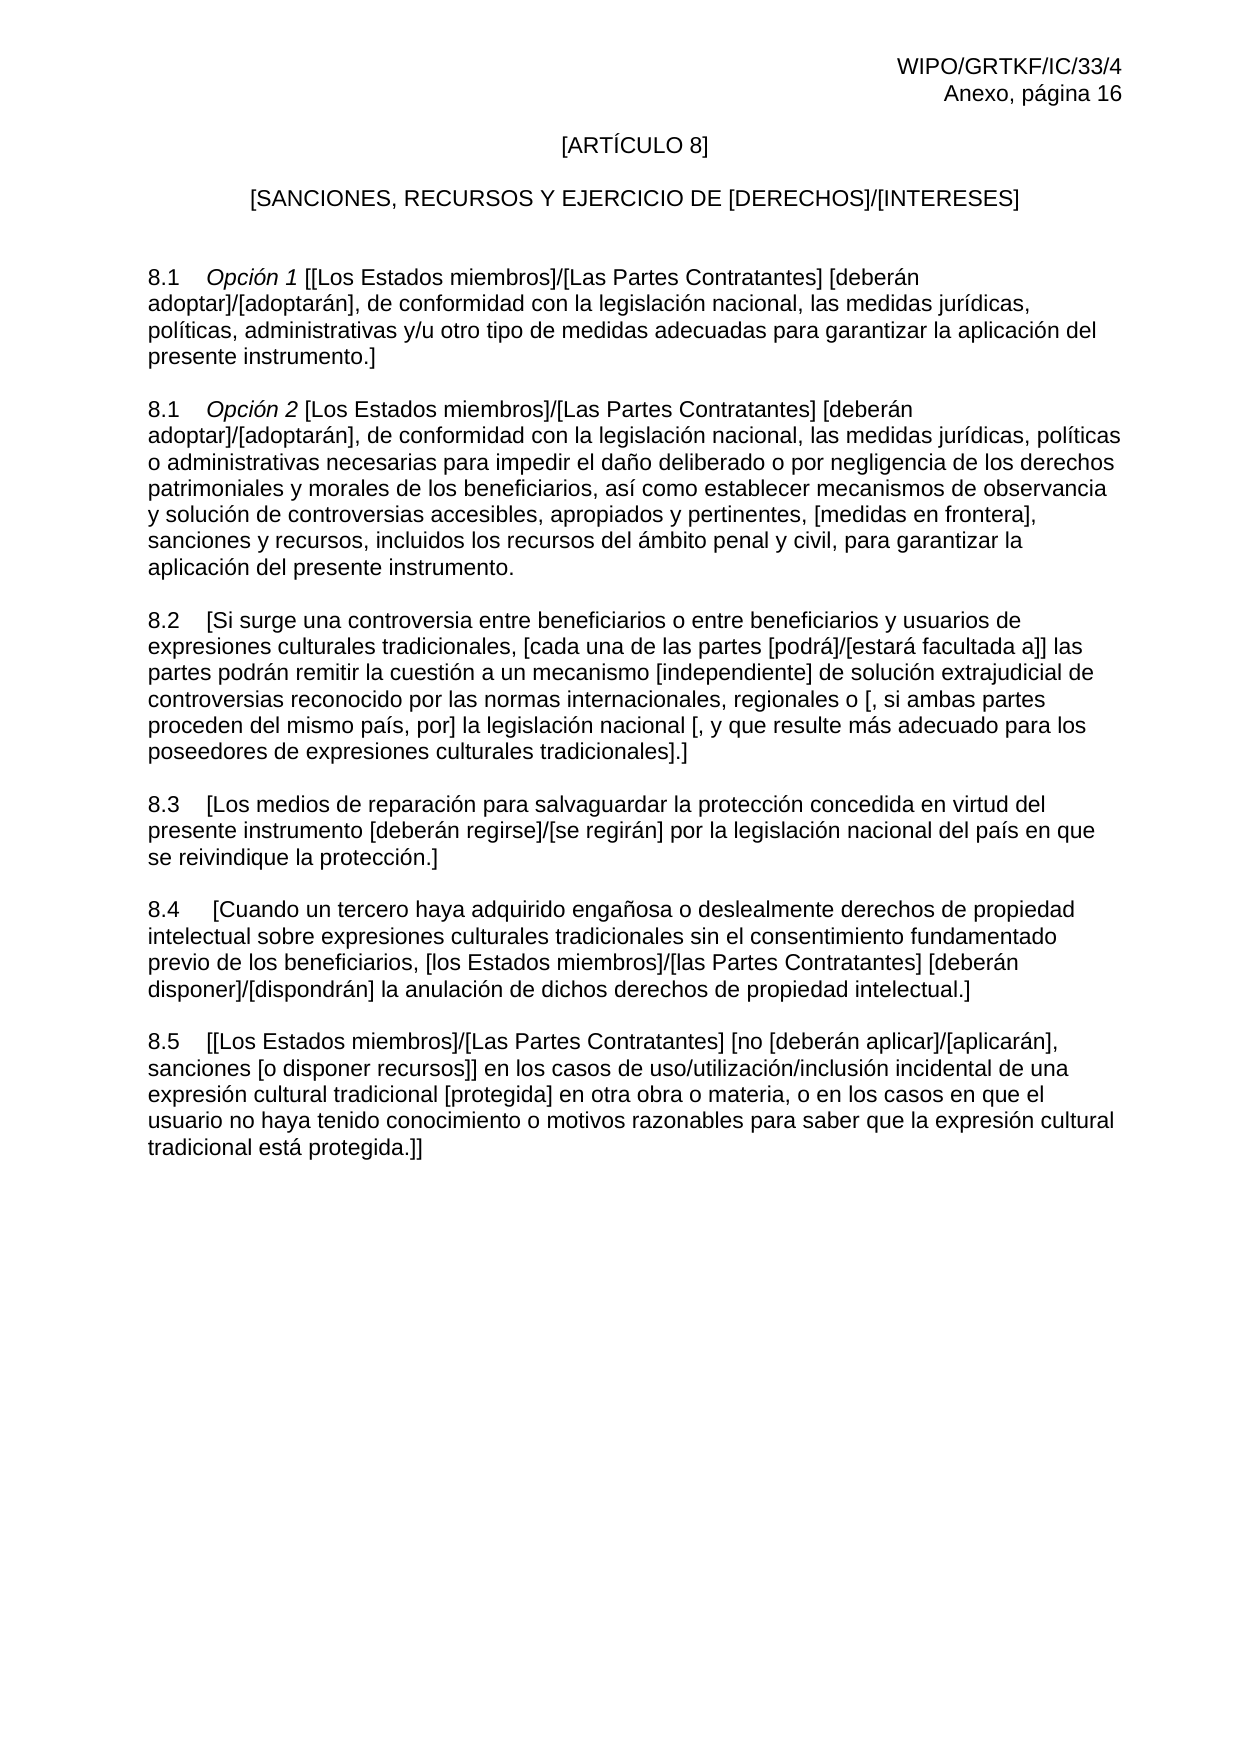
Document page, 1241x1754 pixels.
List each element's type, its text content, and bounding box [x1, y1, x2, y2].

text [SANCIONES, RECURSOS Y EJERCICIO DE [DERECHOS]/[INTERESES] [148, 185, 1122, 211]
text [ARTÍCULO 8] [148, 132, 1122, 158]
text [[Los Estados miembros]/[Las Partes Contratantes] [no [deberán aplicar]/[aplicarán], sanciones [o disponer recursos]] en los casos de uso/utilización/inclusión incidental de una expresión cultural tradicional [protegida] en otra obra o materia, o en los casos en que el usuario no haya tenido conocimiento o motivos razonables para saber que la expresión cultural tradicional está protegida.]] [148, 1028, 1122, 1160]
text Opción 1 [[Los Estados miembros]/[Las Partes Contratantes] [deberán adoptar]/[adoptarán], de conformidad con la legislación nacional, las medidas jurídicas, políticas, administrativas y/u otro tipo de medidas adecuadas para garantizar la aplicación del presente instrumento.] [148, 264, 1122, 369]
text [Los medios de reparación para salvaguardar la protección concedida en virtud del presente instrumento [deberán regirse]/[se regirán] por la legislación nacional del país en que se reivindique la protección.] [148, 791, 1122, 870]
text [Cuando un tercero haya adquirido engañosa o deslealmente derechos de propiedad intelectual sobre expresiones culturales tradicionales sin el consentimiento fundamentado previo de los beneficiarios, [los Estados miembros]/[las Partes Contratantes] [deberán disponer]/[dispondrán] la anulación de dichos derechos de propiedad intelectual.] [148, 896, 1122, 1002]
text [Si surge una controversia entre beneficiarios o entre beneficiarios y usuarios de expresiones culturales tradicionales, [cada una de las partes [podrá]/[estará facultada a]] las partes podrán remitir la cuestión a un mecanismo [independiente] de solución extrajudicial de controversias reconocido por las normas internacionales, regionales o [, si ambas partes proceden del mismo país, por] la legislación nacional [, y que resulte más adecuado para los poseedores de expresiones culturales tradicionales].] [148, 607, 1122, 765]
list 8.1 Opción 2 [Los Estados miembros]/[Las Partes Contratantes] [deberán adoptar]/[adoptarán], de conformidad con la legislación nacional, las medidas jurídicas, políticas o administrativas necesarias para impedir el daño deliberado o por negligencia de los derechos patrimoniales y morales de los beneficiarios, así como establecer mecanismos de observancia y solución de controversias accesibles, apropiados y pertinentes, [medidas en frontera], sanciones y recursos, incluidos los recursos del ámbito penal y civil, para garantizar la aplicación del presente instrumento. [148, 396, 1122, 580]
